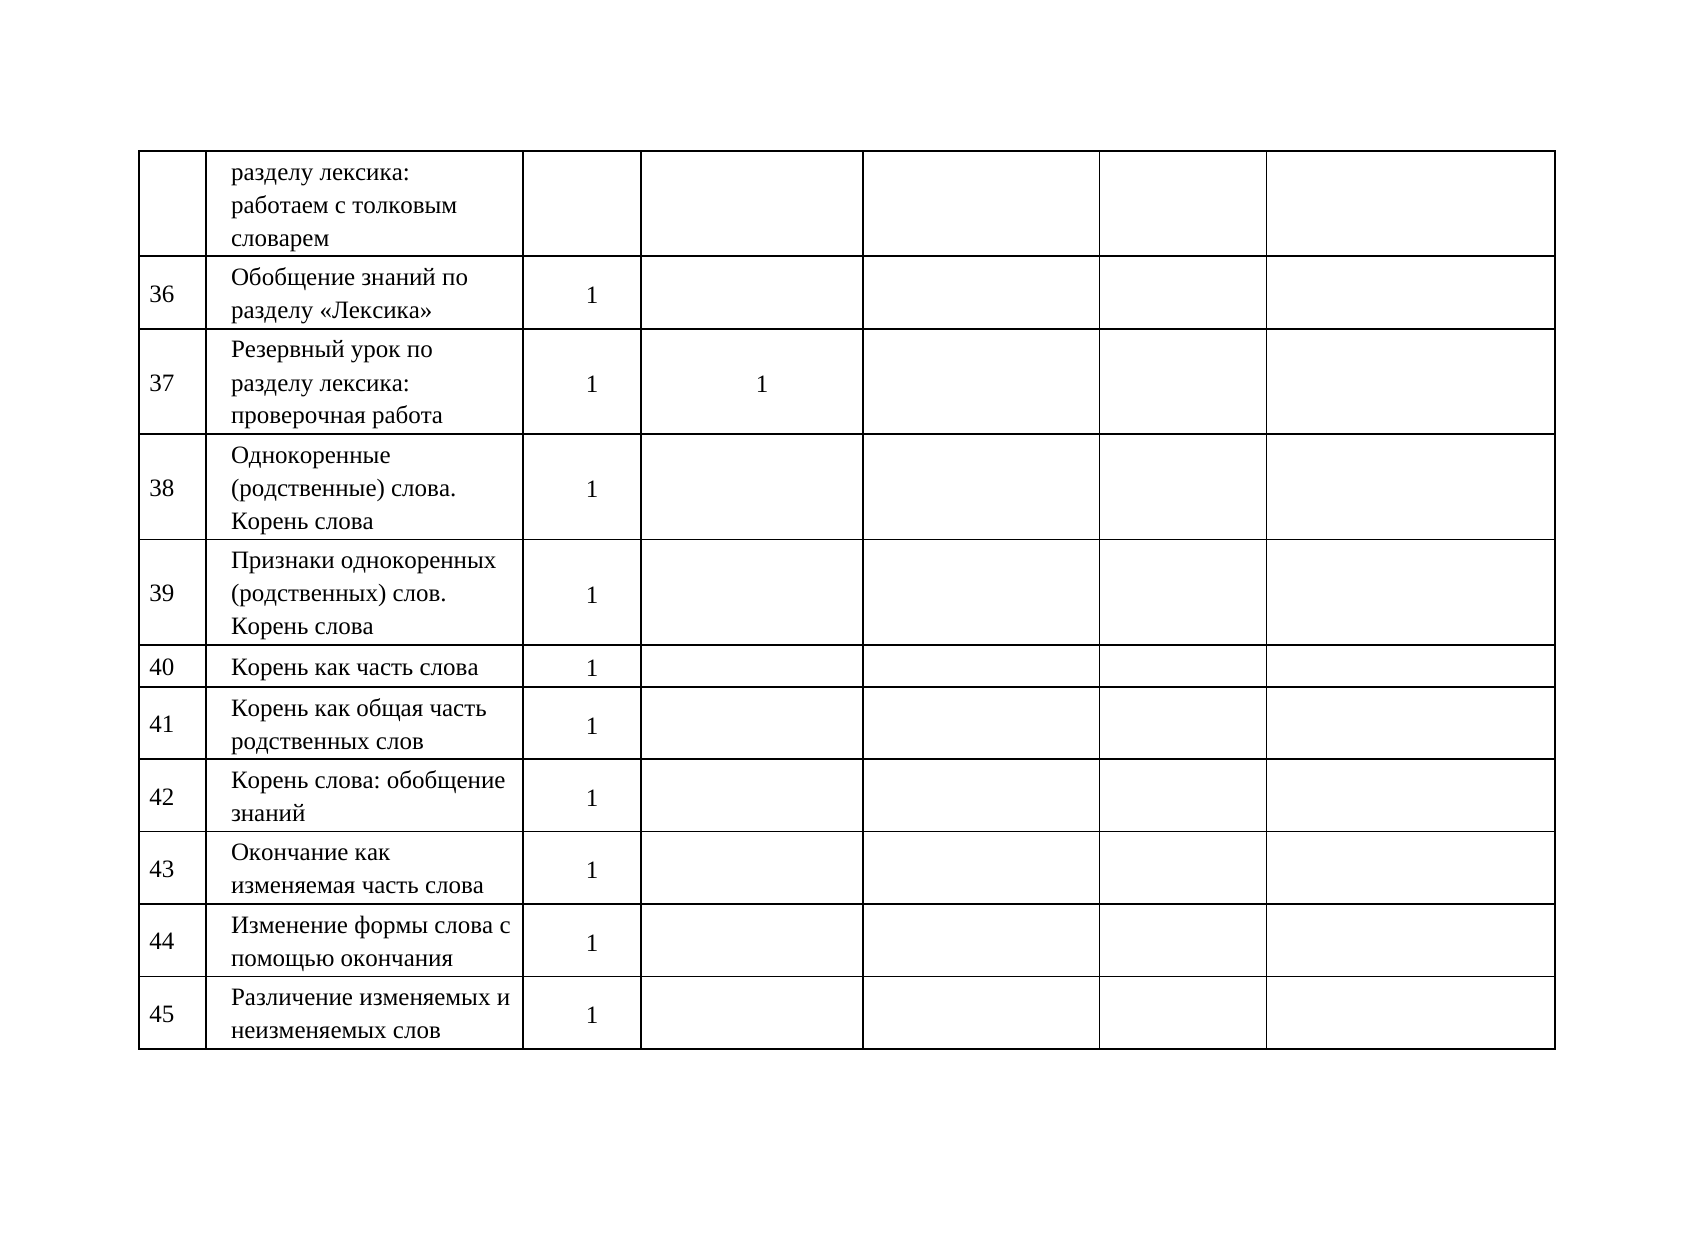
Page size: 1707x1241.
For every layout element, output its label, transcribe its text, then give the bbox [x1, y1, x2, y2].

table_cell Корень как общая часть родственных слов [207, 688, 522, 758]
table_cell 41 [140, 688, 205, 758]
table_cell [642, 977, 862, 1048]
table_cell [864, 540, 1099, 644]
table_cell [1267, 435, 1554, 539]
table_cell 37 [140, 330, 205, 433]
table_cell 1 [524, 760, 640, 831]
table_cell 43 [140, 832, 205, 903]
table_cell [1100, 435, 1266, 539]
table_cell [1100, 905, 1266, 976]
table_cell [1267, 330, 1554, 433]
table_cell 44 [140, 905, 205, 976]
table_cell 1 [524, 152, 640, 255]
table_cell 35 [140, 152, 205, 255]
table_cell Обобщение знаний по разделу «Лексика» [207, 257, 522, 328]
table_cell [207, 152, 522, 255]
table_cell [642, 760, 862, 831]
table_cell [864, 646, 1099, 686]
table_cell Изменение формы слова с помощью окончания [207, 905, 522, 976]
table_cell [1267, 540, 1554, 644]
table_cell 42 [140, 760, 205, 831]
table_cell [864, 905, 1099, 976]
table_cell 1 [524, 977, 640, 1048]
table_cell 1 [524, 540, 640, 644]
table_cell Признаки однокоренных (родственных) слов. Корень слова [207, 540, 522, 644]
table_cell 1 [642, 330, 862, 433]
table_cell 1 [524, 905, 640, 976]
table_cell Резервный урок по разделу лексика: проверочная работа [207, 330, 522, 433]
table_cell [642, 905, 862, 976]
table_cell [642, 688, 862, 758]
table_cell [1100, 152, 1266, 255]
table_cell [864, 257, 1099, 328]
table_cell [642, 152, 862, 255]
table_cell [1100, 257, 1266, 328]
table_cell Корень как часть слова [207, 646, 522, 686]
table_cell 38 [140, 435, 205, 539]
table_cell 36 [140, 257, 205, 328]
table_cell 1 [524, 832, 640, 903]
table_cell [1267, 977, 1554, 1048]
table_cell [864, 977, 1099, 1048]
table_cell 1 [524, 435, 640, 539]
table_cell [1267, 905, 1554, 976]
table_cell [1267, 257, 1554, 328]
table_cell [1100, 832, 1266, 903]
table_cell [1100, 688, 1266, 758]
table_cell [1100, 330, 1266, 433]
table_cell Однокоренные (родственные) слова. Корень слова [207, 435, 522, 539]
table_cell [1100, 760, 1266, 831]
table_cell [1100, 540, 1266, 644]
table_cell [642, 646, 862, 686]
table_cell [864, 152, 1099, 255]
table_cell 1 [524, 257, 640, 328]
table_cell [864, 435, 1099, 539]
table_cell 45 [140, 977, 205, 1048]
table_cell [1267, 760, 1554, 831]
table_cell Окончание как изменяемая часть слова [207, 832, 522, 903]
table_cell Различение изменяемых и неизменяемых слов [207, 977, 522, 1048]
table_cell [864, 330, 1099, 433]
table_cell 1 [524, 646, 640, 686]
table_cell 39 [140, 540, 205, 644]
table_cell 1 [524, 330, 640, 433]
table_cell Корень слова: обобщение знаний [207, 760, 522, 831]
table_cell [642, 435, 862, 539]
table_cell [864, 688, 1099, 758]
table_cell [1267, 646, 1554, 686]
table_cell [1267, 152, 1554, 255]
table_cell [864, 832, 1099, 903]
table_cell [1267, 688, 1554, 758]
table_cell [1100, 977, 1266, 1048]
table_cell 40 [140, 646, 205, 686]
table_cell [1100, 646, 1266, 686]
table_cell [642, 540, 862, 644]
table_cell [864, 760, 1099, 831]
table_cell [642, 832, 862, 903]
table_cell [642, 257, 862, 328]
table_cell 1 [524, 688, 640, 758]
table_cell [1267, 832, 1554, 903]
